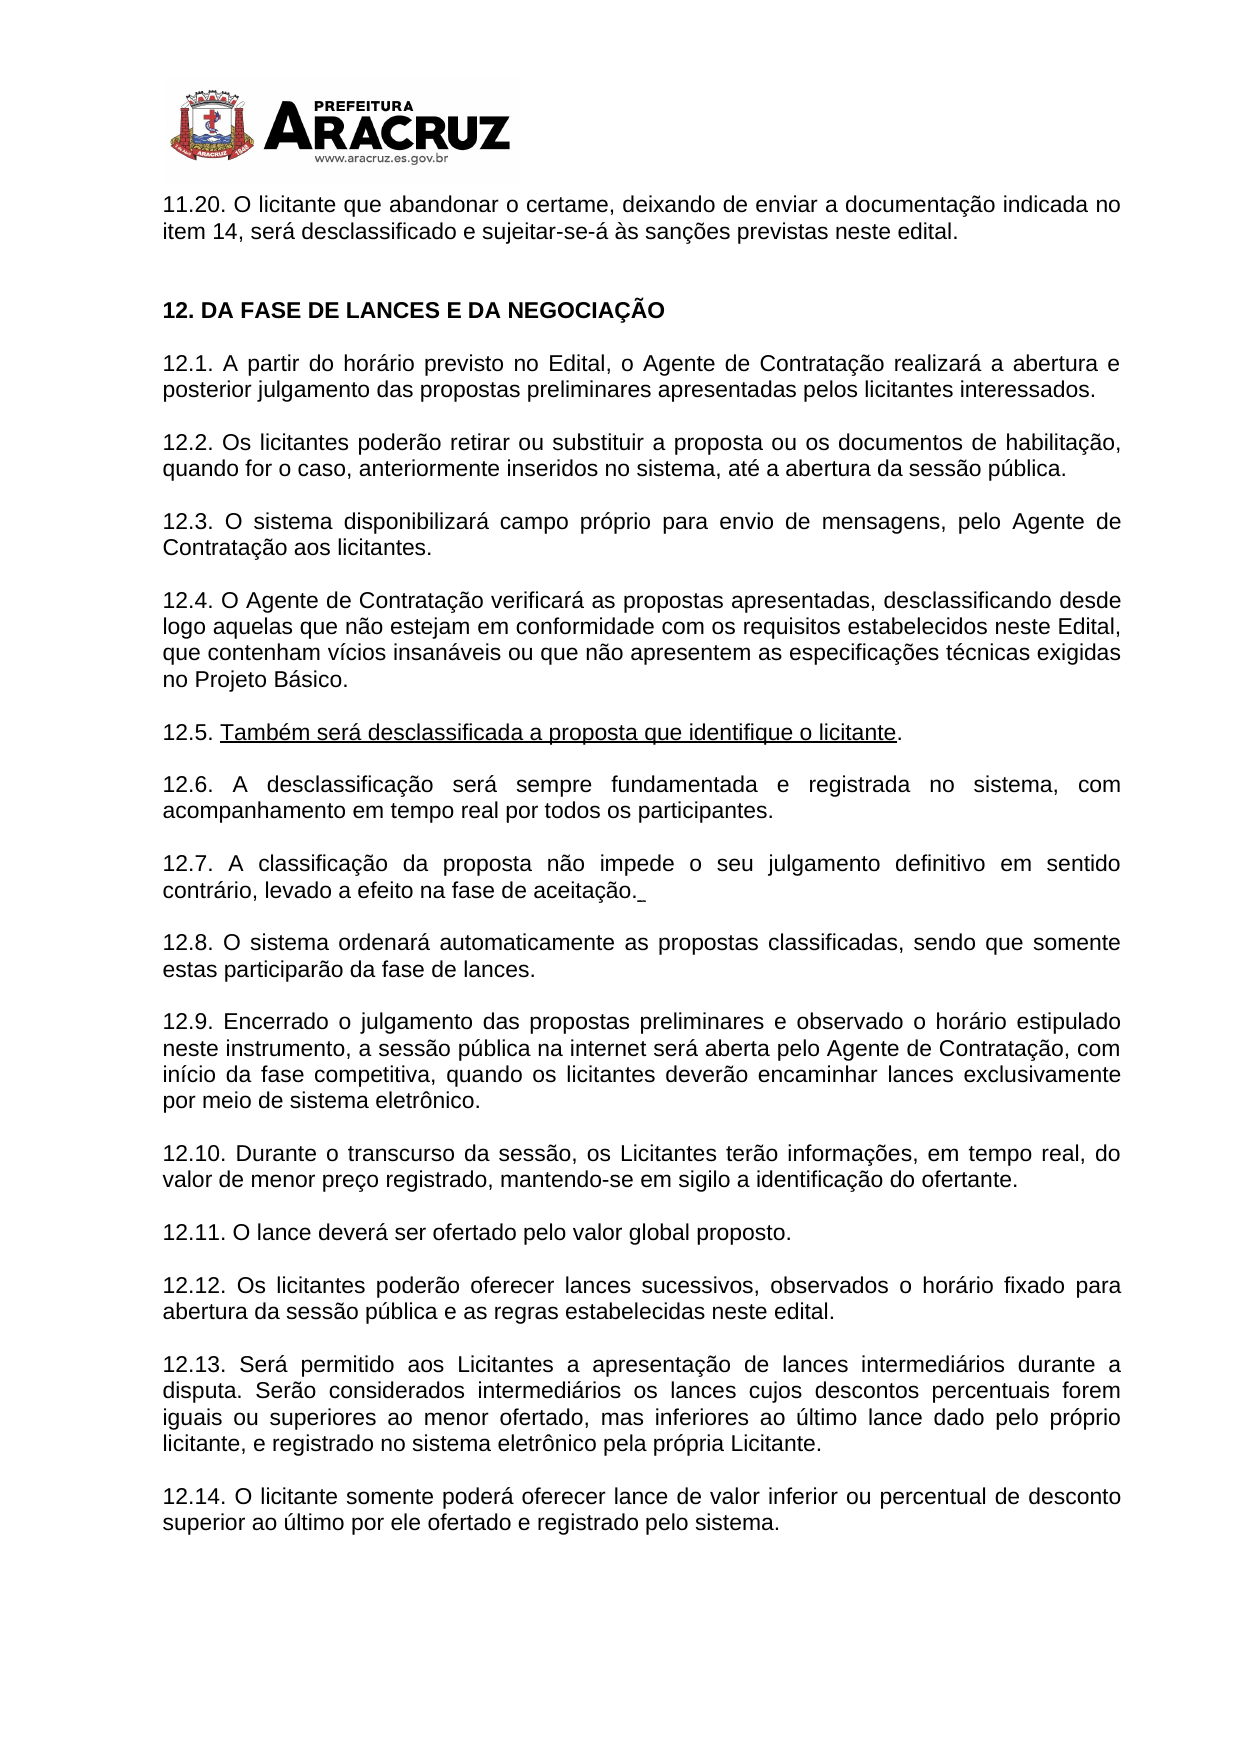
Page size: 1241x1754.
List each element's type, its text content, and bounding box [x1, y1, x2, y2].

text 12.8. O sistema ordenará automaticamente as propostas classificadas, sendo que somente estas participarão da fase de lances. [162, 929, 1122, 982]
text 12.14. O licitante somente poderá oferecer lance de valor inferior ou percentual de desconto superior ao último por ele ofertado e registrado pelo sistema. [162, 1483, 1122, 1535]
text 12.7. A classificação da proposta não impede o seu julgamento definitivo em sentido contrário, levado a efeito na fase de aceitação. [162, 850, 1122, 903]
text 12. DA FASE DE LANCES E DA NEGOCIAÇÃO [162, 297, 1122, 323]
text 12.11. O lance deverá ser ofertado pelo valor global proposto. [162, 1219, 1122, 1246]
text 12.4. O Agente de Contratação verificará as propostas apresentadas, desclassificando desde logo aquelas que não estejam em conformidade com os requisitos estabelecidos neste Edital, que contenham vícios insanáveis ou que não apresentem as especificações técnicas exigidas no Projeto Básico. [162, 587, 1122, 692]
text 12.9. Encerrado o julgamento das propostas preliminares e observado o horário estipulado neste instrumento, a sessão pública na internet será aberta pelo Agente de Contratação, com início da fase competitiva, quando os licitantes deverão encaminhar lances exclusivamente por meio de sistema eletrônico. [162, 1008, 1122, 1114]
text 12.2. Os licitantes poderão retirar ou substituir a proposta ou os documentos de habilitação, quando for o caso, anteriormente inseridos no sistema, até a abertura da sessão pública. [162, 428, 1122, 481]
text 12.6. A desclassificação será sempre fundamentada e registrada no sistema, com acompanhamento em tempo real por todos os participantes. [162, 771, 1122, 824]
text 12.13. Será permitido aos Licitantes a apresentação de lances intermediários durante a disputa. Serão considerados intermediários os lances cujos descontos percentuais forem iguais ou superiores ao menor ofertado, mas inferiores ao último lance dado pelo próprio licitante, e registrado no sistema eletrônico pela própria Licitante. [162, 1351, 1122, 1456]
text 11.20. O licitante que abandonar o certame, deixando de enviar a documentação indicada no item 14, será desclassificado e sujeitar-se-á às sanções previstas neste edital. [162, 191, 1122, 244]
text 12.3. O sistema disponibilizará campo próprio para envio de mensagens, pelo Agente de Contratação aos licitantes. [162, 508, 1122, 560]
text 12.1. A partir do horário previsto no Edital, o Agente de Contratação realizará a abertura e posterior julgamento das propostas preliminares apresentadas pelos licitantes interessados. [162, 349, 1122, 402]
text 12.5. Também será desclassificada a proposta que identifique o licitante. [162, 718, 1122, 745]
picture [166, 76, 519, 183]
text 12.10. Durante o transcurso da sessão, os Licitantes terão informações, em tempo real, do valor de menor preço registrado, mantendo-se em sigilo a identificação do ofertante. [162, 1140, 1122, 1193]
text 12.12. Os licitantes poderão oferecer lances sucessivos, observados o horário fixado para abertura da sessão pública e as regras estabelecidas neste edital. [162, 1272, 1122, 1324]
